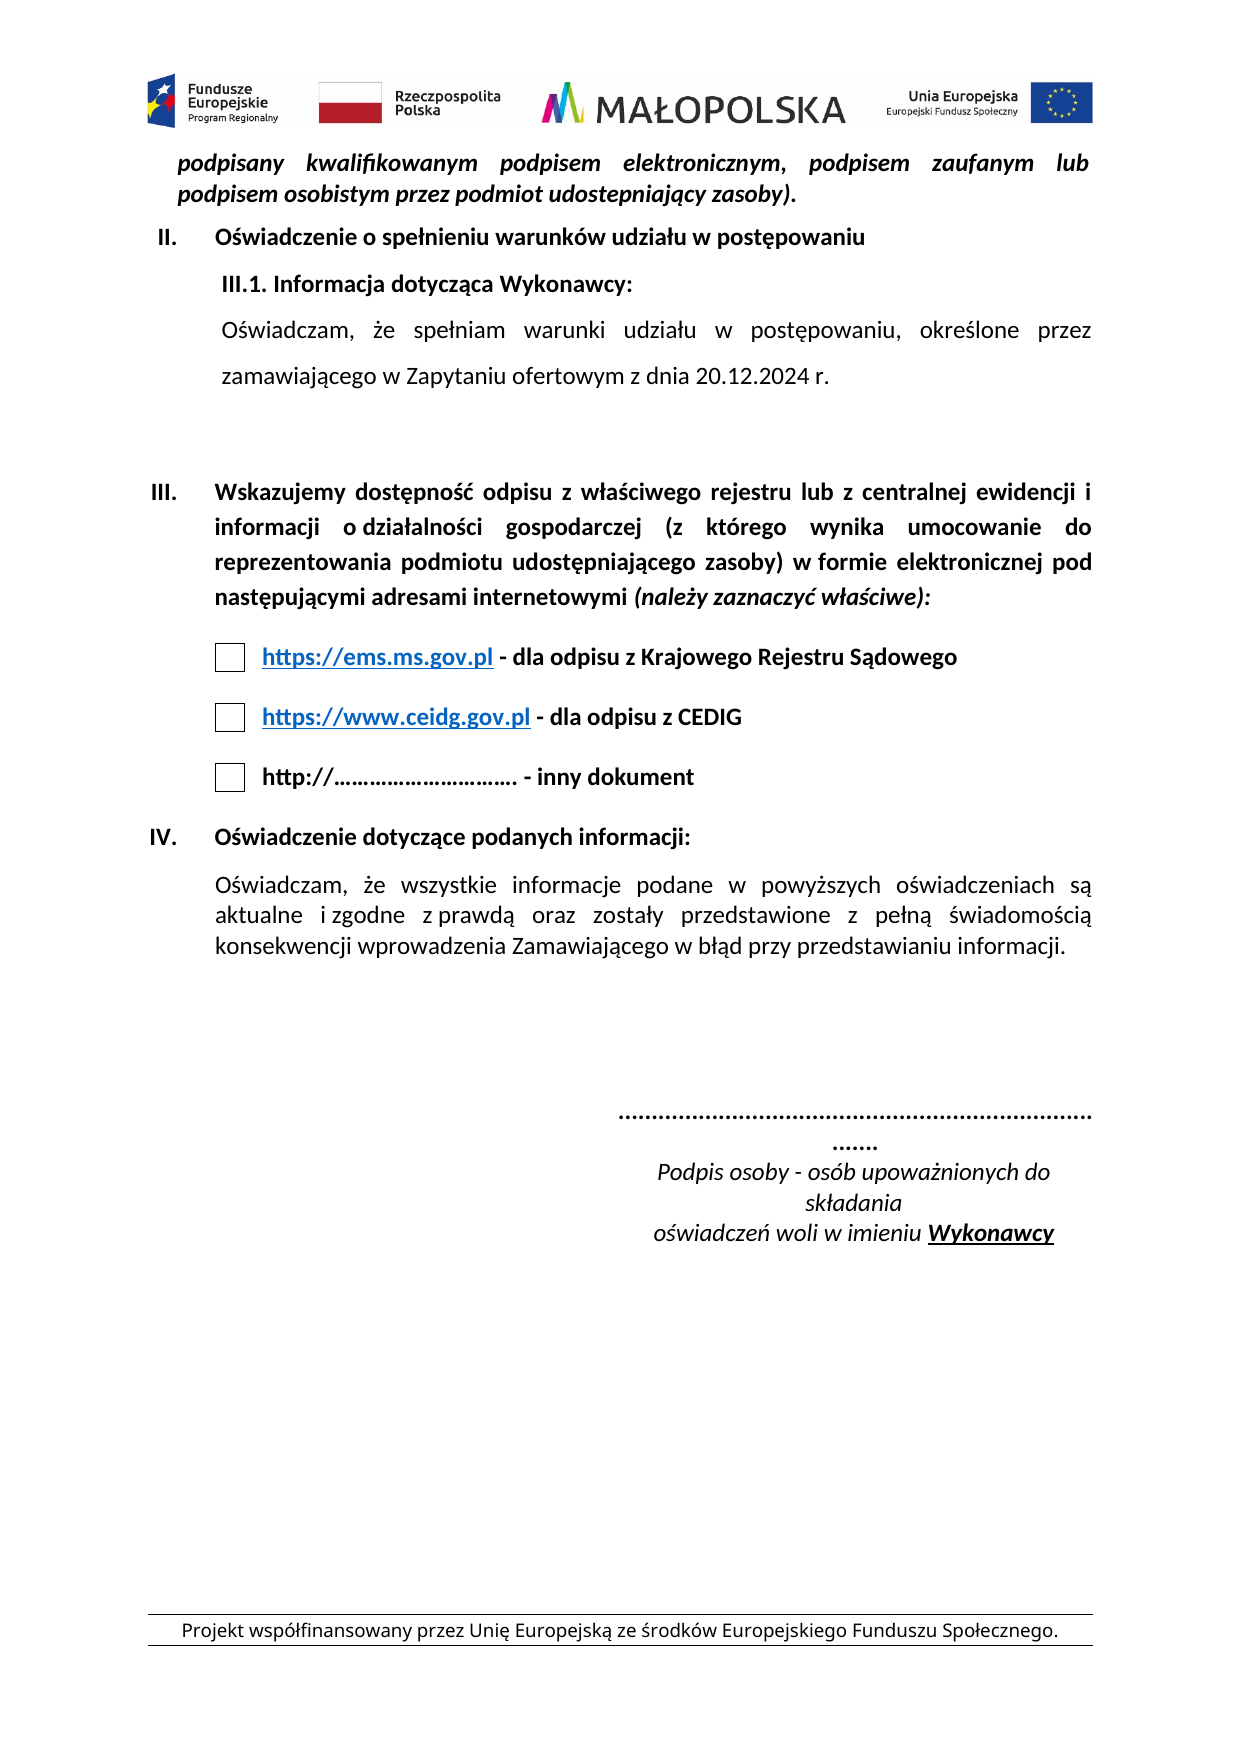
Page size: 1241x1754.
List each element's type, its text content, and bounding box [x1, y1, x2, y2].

text http://…………………………. - inny dokument [214, 762, 1093, 792]
text https://www.ceidg.gov.pl - dla odpisu z CEDIG [214, 702, 1093, 732]
text https://ems.ms.gov.pl - dla odpisu z Krajowego Rejestru Sądowego [214, 642, 1093, 672]
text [177, 148, 1093, 209]
list Wskazujemy dostępność odpisu z właściwego rejestru lub z centralnej ewidencji i informacji o działalności gospodarczej (z którego wynika umocowanie do reprezentowania podmiotu udostępniającego zasoby) w formie elektronicznej pod następującymi adresami internetowymi (należy zaznaczyć właściwe): [177, 477, 1093, 612]
text oświadczeń woli w imieniu Wykonawcy [617, 1217, 1093, 1248]
text .............................................................................. [617, 1095, 1093, 1156]
picture [147, 73, 1093, 128]
list Oświadczenie dotyczące podanych informacji: [177, 822, 1093, 852]
text Podpis osoby - osób upoważnionych do składania [617, 1156, 1093, 1217]
text Oświadczam, że wszystkie informacje podane w powyższych oświadczeniach są aktualne i zgodne z prawdą oraz zostały przedstawione z pełną świadomością konsekwencji wprowadzenia Zamawiającego w błąd przy przedstawianiu informacji. [215, 869, 1093, 961]
text Oświadczam, że spełniam warunki udziału w postępowaniu, określone przez zamawiającego w Zapytaniu ofertowym z dnia 20.12.2024 r. [221, 314, 1093, 391]
text III.1. Informacja dotycząca Wykonawcy: [177, 269, 1093, 299]
list Oświadczenie o spełnieniu warunków udziału w postępowaniu [177, 221, 1093, 252]
